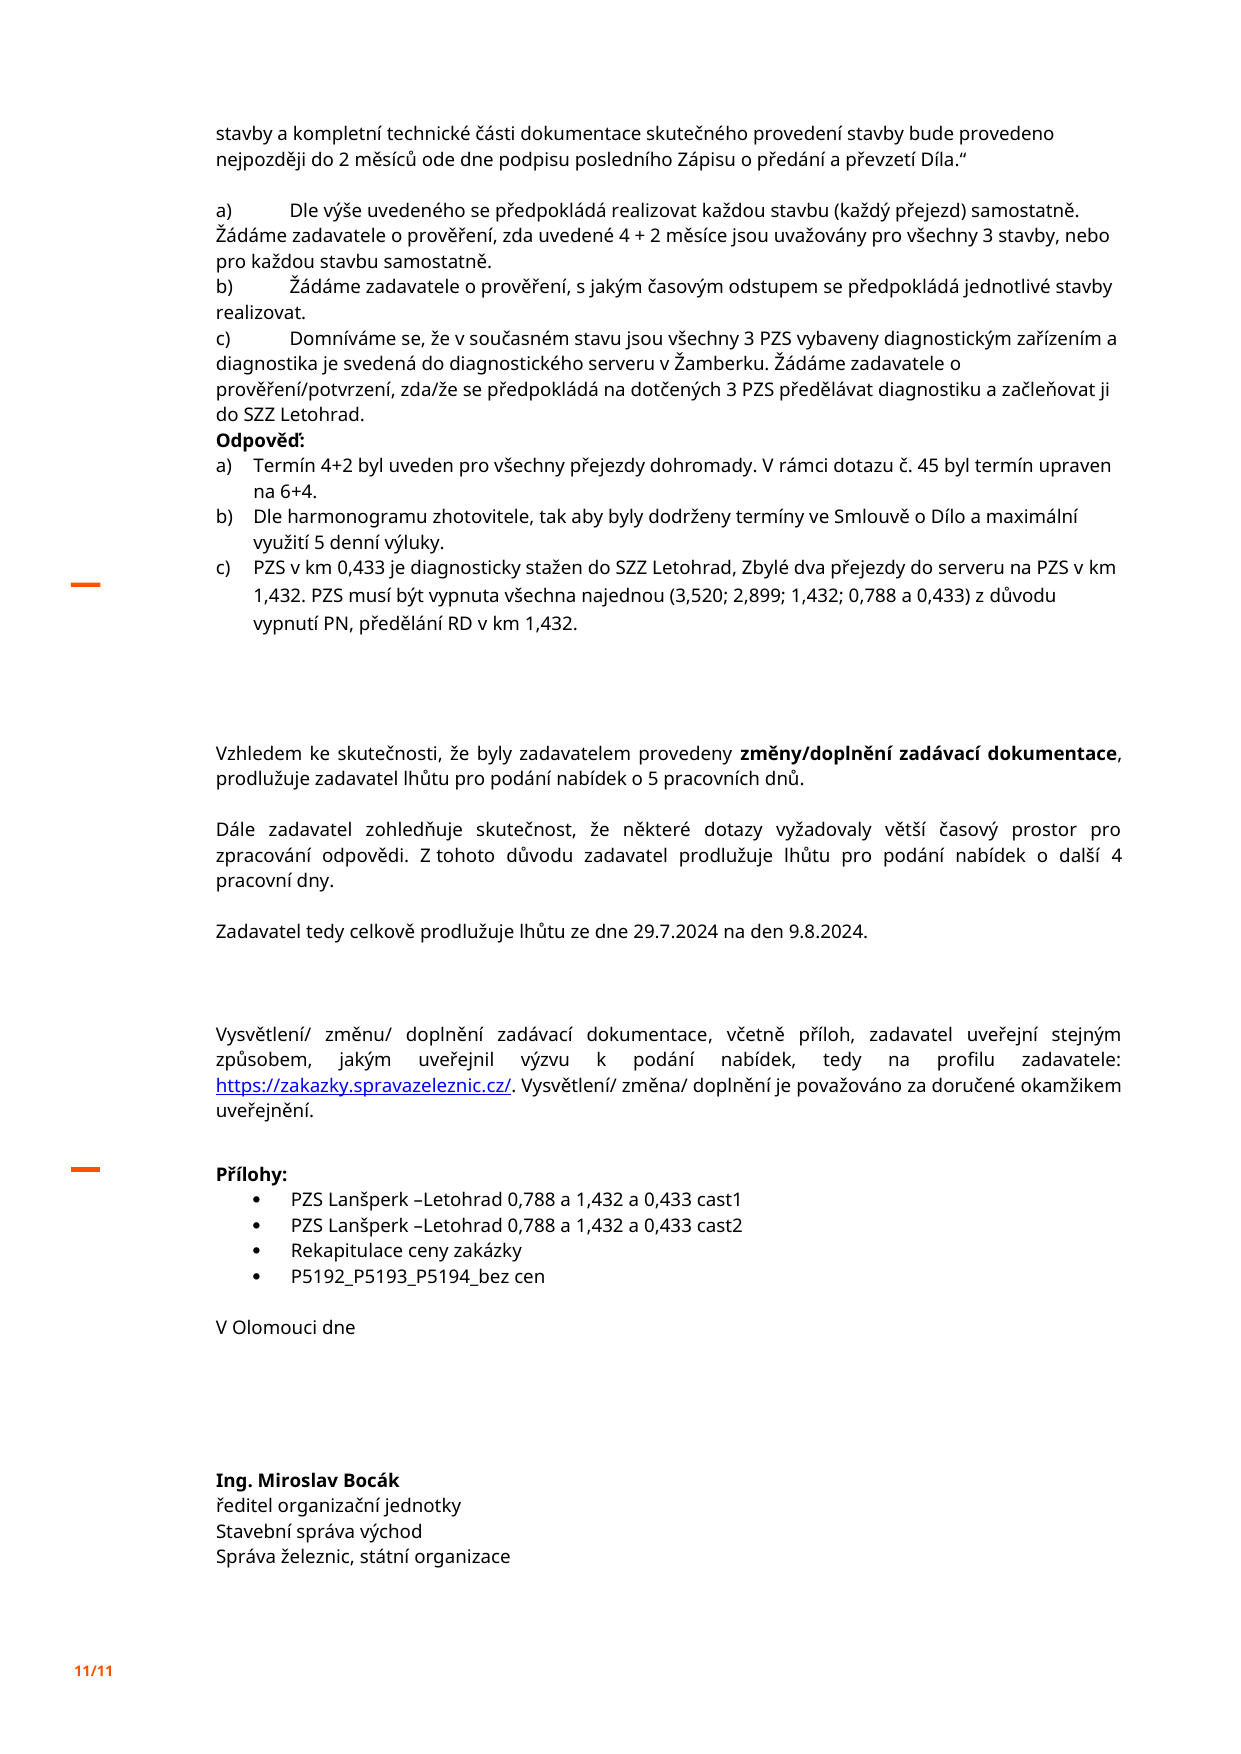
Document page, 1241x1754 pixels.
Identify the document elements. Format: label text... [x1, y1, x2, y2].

text Správa železnic, státní organizace [216, 1544, 1122, 1569]
list P5192_P5193_P5194_bez cen [253, 1263, 1122, 1288]
text Ing. Miroslav Bocák [216, 1467, 1122, 1493]
list Dle harmonogramu zhotovitele, tak aby byly dodrženy termíny ve Smlouvě o Dílo a maximální využití 5 denní výluky. [216, 503, 1122, 554]
text Zadavatel tedy celkově prodlužuje lhůtu ze dne 29.7.2024 na den 9.8.2024. [216, 919, 1122, 944]
list Termín 4+2 byl uveden pro všechny přejezdy dohromady. V rámci dotazu č. 45 byl termín upraven na 6+4. [216, 452, 1122, 503]
text b) Žádáme zadavatele o prověření, s jakým časovým odstupem se předpokládá jednotlivé stavby realizovat. [216, 274, 1122, 325]
text ředitel organizační jednotky [216, 1493, 1122, 1518]
text a) Dle výše uvedeného se předpokládá realizovat každou stavbu (každý přejezd) samostatně. Žádáme zadavatele o prověření, zda uvedené 4 + 2 měsíce jsou uvažovány pro všechny 3 stavby, nebo pro každou stavbu samostatně. [216, 197, 1122, 274]
text Vzhledem ke skutečnosti, že byly zadavatelem provedeny změny/doplnění zadávací dokumentace, prodlužuje zadavatel lhůtu pro podání nabídek o 5 pracovních dnů. [216, 740, 1122, 791]
text Dále zadavatel zohledňuje skutečnost, že některé dotazy vyžadovaly větší časový prostor pro zpracování odpovědi. Z tohoto důvodu zadavatel prodlužuje lhůtu pro podání nabídek o další 4 pracovní dny. [216, 817, 1122, 893]
list PZS v km 0,433 je diagnosticky stažen do SZZ Letohrad, Zbylé dva přejezdy do serveru na PZS v km 1,432. PZS musí být vypnuta všechna najednou (3,520; 2,899; 1,432; 0,788 a 0,433) z důvodu vypnutí PN, předělání RD v km 1,432. [216, 554, 1122, 636]
list Rekapitulace ceny zakázky [253, 1237, 1122, 1263]
list PZS Lanšperk –Letohrad 0,788 a 1,432 a 0,433 cast1 [253, 1186, 1122, 1212]
text Vysvětlení/ změnu/ doplnění zadávací dokumentace, včetně příloh, zadavatel uveřejní stejným způsobem, jakým uveřejnil výzvu k podání nabídek, tedy na profilu zadavatele: https://zakazky.spravazeleznic.cz/. Vysvětlení/ změna/ doplnění je považováno za doručené okamžikem uveřejnění. [216, 1021, 1122, 1123]
text c) Domníváme se, že v současném stavu jsou všechny 3 PZS vybaveny diagnostickým zařízením a diagnostika je svedená do diagnostického serveru v Žamberku. Žádáme zadavatele o prověření/potvrzení, zda/že se předpokládá na dotčených 3 PZS předělávat diagnostiku a začleňovat ji do SZZ Letohrad. [216, 325, 1122, 427]
list PZS Lanšperk –Letohrad 0,788 a 1,432 a 0,433 cast2 [253, 1212, 1122, 1237]
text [216, 121, 1122, 172]
text V Olomouci dne [216, 1314, 1122, 1339]
text Stavební správa východ [216, 1518, 1122, 1544]
text Odpověď: [216, 427, 1122, 452]
text Přílohy: [216, 1161, 1122, 1186]
